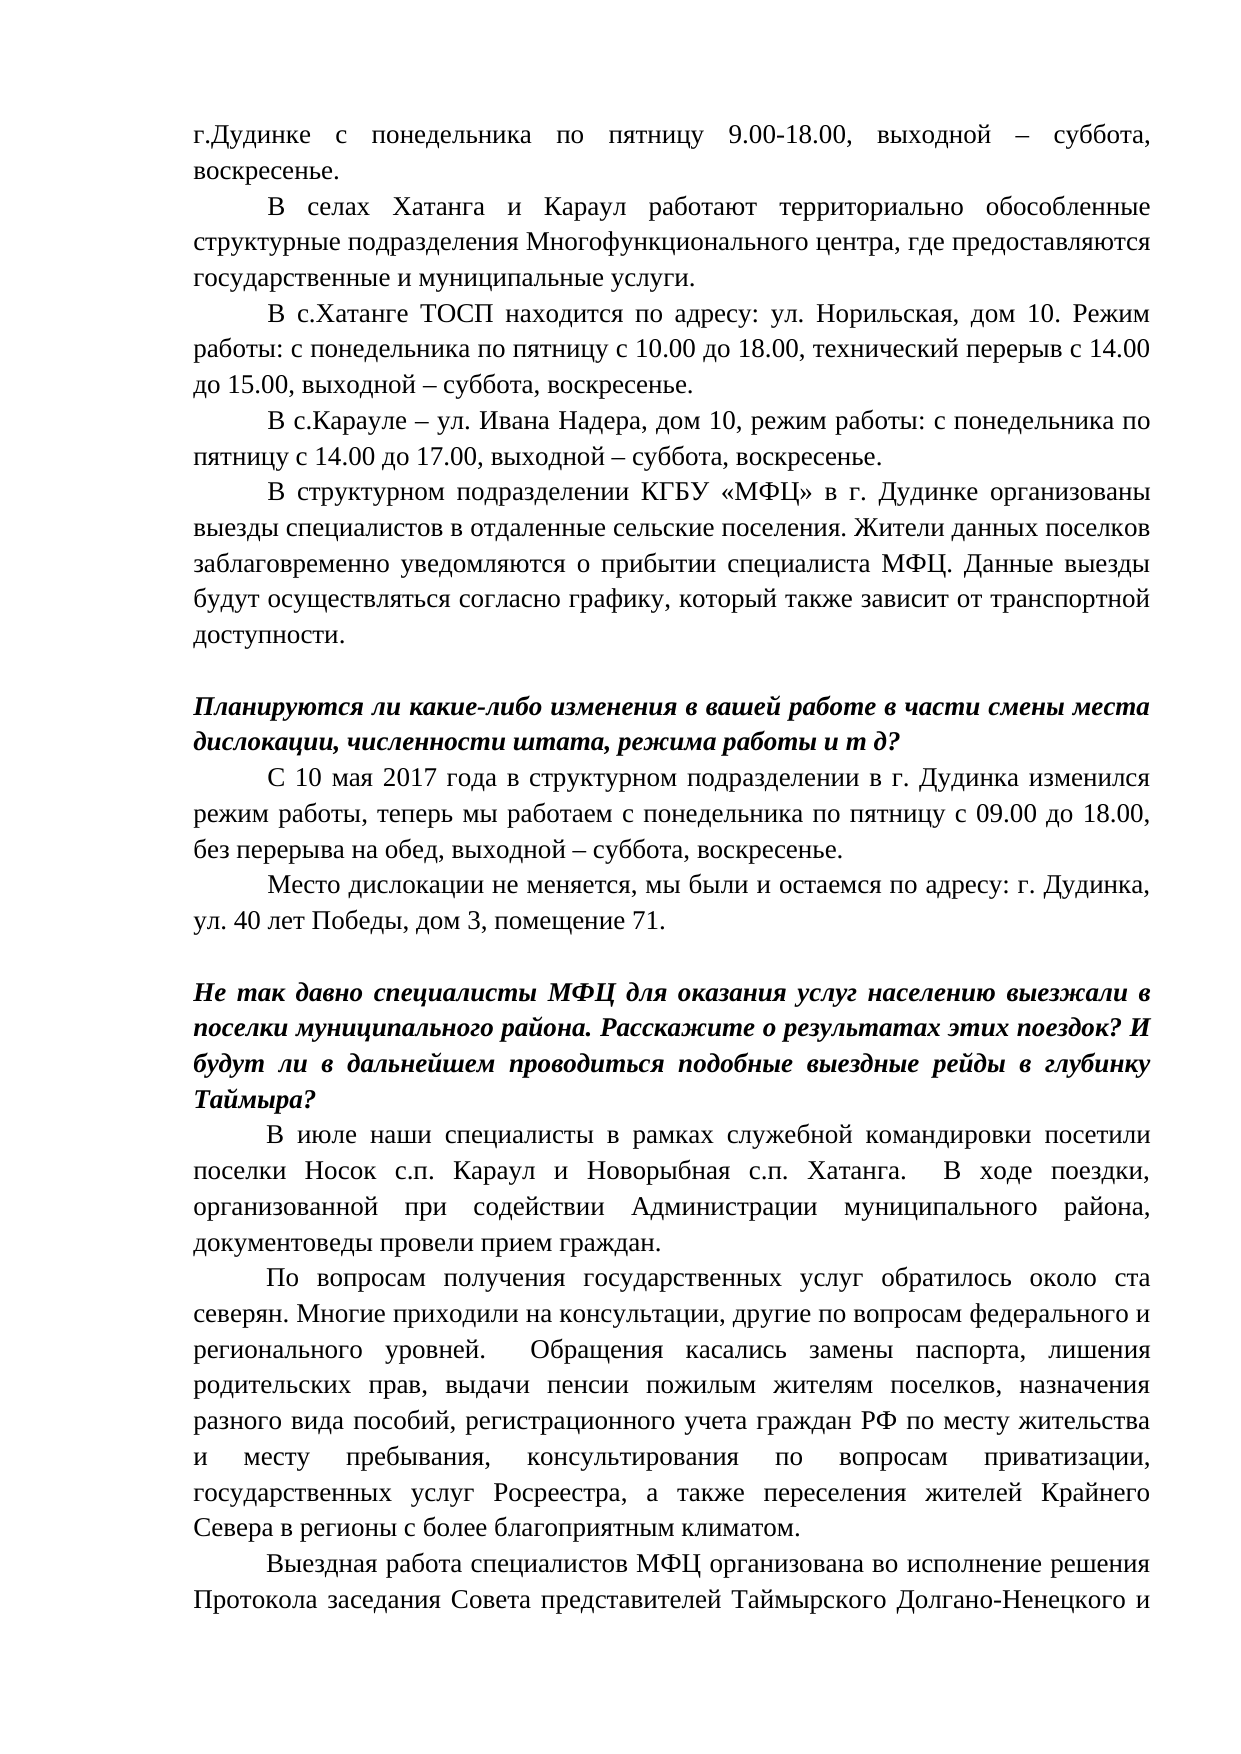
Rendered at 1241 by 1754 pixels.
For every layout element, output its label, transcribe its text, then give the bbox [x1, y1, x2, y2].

list По вопросам получения государственных услуг обратилось около ста северян. Многие приходили на консультации, другие по вопросам федерального и регионального уровней. Обращения касались замены паспорта, лишения родительских прав, выдачи пенсии пожилым жителям поселков, назначения разного вида пособий, регистрационного учета граждан РФ по месту жительства и месту пребывания, консультирования по вопросам приватизации, государственных услуг Росреестра, а также переселения жителей Крайнего Севера в регионы с более благоприятным климатом. [193, 1261, 1152, 1543]
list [193, 1547, 1152, 1614]
list Не так давно специалисты МФЦ для оказания услуг населению выезжали в поселки муниципального района. Расскажите о результатах этих поездок? И будут ли в дальнейшем проводиться подобные выездные рейды в глубинку Таймыра? [193, 976, 1152, 1114]
list С 10 мая 2017 года в структурном подразделении в г. Дудинка изменился режим работы, теперь мы работаем с понедельника по пятницу с 09.00 до 18.00, без перерыва на обед, выходной – суббота, воскресенье. [193, 761, 1152, 864]
list В селах Хатанга и Караул работают территориально обособленные структурные подразделения Многофункционального центра, где предоставляются государственные и муниципальные услуги. [193, 189, 1152, 292]
list В с.Карауле – ул. Ивана Надера, дом 10, режим работы: с понедельника по пятницу с 14.00 до 17.00, выходной – суббота, воскресенье. [193, 404, 1152, 471]
list В июле наши специалисты в рамках служебной командировки посетили поселки Носок с.п. Караул и Новорыбная с.п. Хатанга. В ходе поездки, организованной при содействии Администрации муниципального района, документоведы провели прием граждан. [193, 1118, 1152, 1257]
list Планируются ли какие-либо изменения в вашей работе в части смены места дислокации, численности штата, режима работы и т д? [193, 690, 1152, 757]
list В структурном подразделении КГБУ «МФЦ» в г. Дудинке организованы выезды специалистов в отдаленные сельские поселения. Жители данных поселков заблаговременно уведомляются о прибытии специалиста МФЦ. Данные выезды будут осуществляться согласно графику, который также зависит от транспортной доступности. [193, 475, 1152, 649]
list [193, 118, 1152, 185]
list Место дислокации не меняется, мы были и остаемся по адресу: г. Дудинка, ул. 40 лет Победы, дом 3, помещение 71. [193, 868, 1152, 935]
list В с.Хатанге ТОСП находится по адресу: ул. Норильская, дом 10. Режим работы: с понедельника по пятницу с 10.00 до 18.00, технический перерыв с 14.00 до 15.00, выходной – суббота, воскресенье. [193, 297, 1152, 399]
